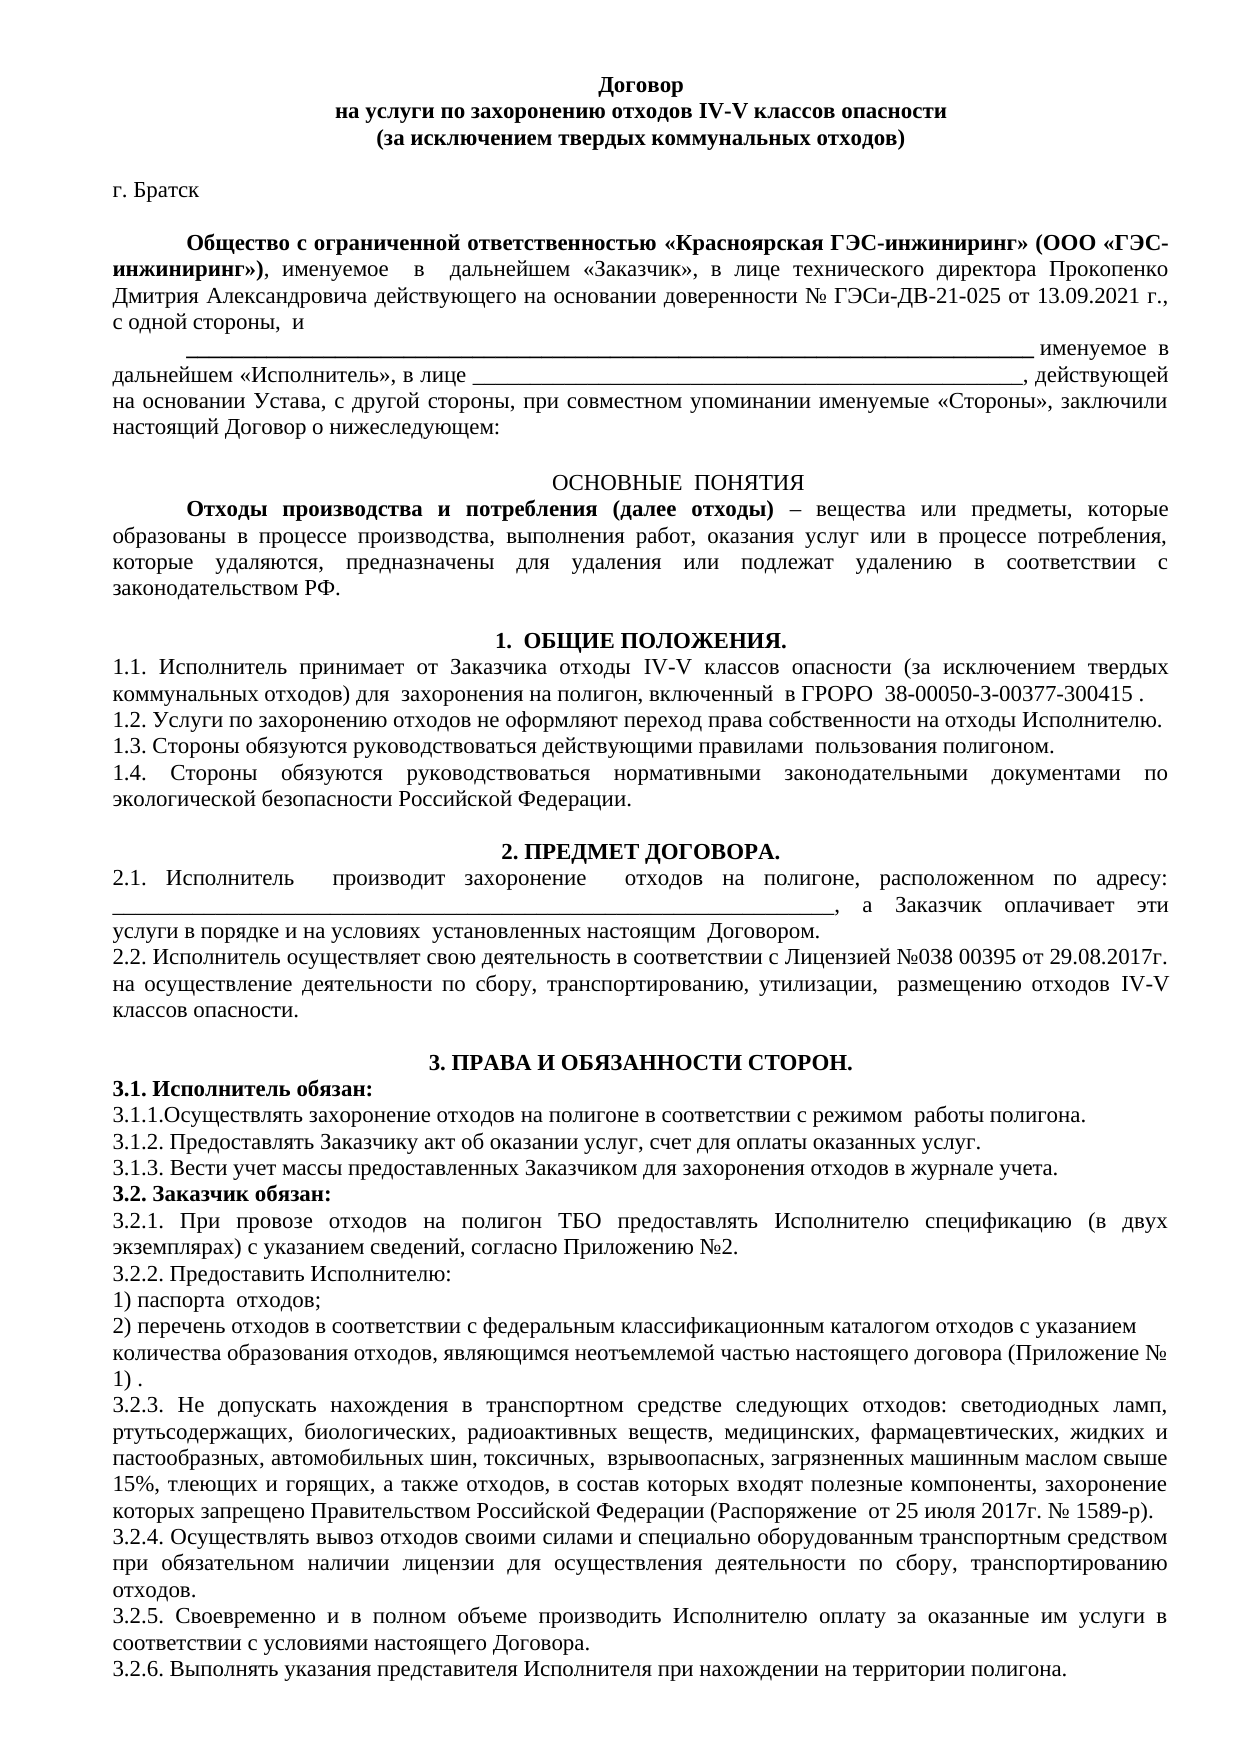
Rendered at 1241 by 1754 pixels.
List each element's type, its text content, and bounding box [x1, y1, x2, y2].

text Общество с ограниченной ответственностью «Красноярская ГЭС-инжиниринг» (ООО «ГЭС-инжиниринг»), именуемое в дальнейшем «Заказчик», в лице технического директора Прокопенко Дмитрия Александровича действующего на основании доверенности № ГЭСи-ДВ-21-025 от 13.09.2021 г., с одной стороны, и [112, 229, 1169, 334]
text 2.1. Исполнитель производит захоронение отходов на полигоне, расположенном по адресу: _______________________________________________________________, а Заказчик оплачивает эти услуги в порядке и на условиях установленных настоящим Договором. [112, 864, 1169, 943]
text 3.1.3. Вести учет массы предоставленных Заказчиком для захоронения отходов в журнале учета. [112, 1154, 1169, 1181]
text 1.1. Исполнитель принимает от Заказчика отходы IV-V классов опасности (за исключением твердых коммунальных отходов) для захоронения на полигон, включенный в ГРОРО 38-00050-З-00377-300415 . [112, 653, 1169, 706]
text ОСНОВНЫЕ ПОНЯТИЯ [187, 469, 1169, 495]
text 3.2.1. При провозе отходов на полигон ТБО предоставлять Исполнителю спецификацию (в двух экземплярах) с указанием сведений, согласно Приложению №2. [112, 1207, 1169, 1259]
text 3.1.1.Осуществлять захоронение отходов на полигоне в соответствии с режимом работы полигона. [112, 1101, 1169, 1128]
text 3.2.5. Своевременно и в полном объеме производить Исполнителю оплату за оказанные им услуги в соответствии с условиями настоящего Договора. [112, 1602, 1169, 1655]
text 3.1. Исполнитель обязан: [112, 1075, 1169, 1101]
text __________________________________________________________________________ именуемое в дальнейшем «Исполнитель», в лице ________________________________________________, действующей на основании Устава, с другой стороны, при совместном упоминании именуемые «Стороны», заключили настоящий Договор о нижеследующем: [112, 334, 1169, 440]
text 3. ПРАВА И ОБЯЗАННОСТИ СТОРОН. [112, 1049, 1169, 1075]
text Договор [112, 71, 1169, 97]
text (за исключением твердых коммунальных отходов) [112, 123, 1169, 150]
text 1.3. Стороны обязуются руководствоваться действующими правилами пользования полигоном. [112, 732, 1169, 759]
text на услуги по захоронению отходов IV-V классов опасности [112, 97, 1169, 123]
text 3.2.3. Не допускать нахождения в транспортном средстве следующих отходов: светодиодных ламп, ртутьсодержащих, биологических, радиоактивных веществ, медицинских, фармацевтических, жидких и пастообразных, автомобильных шин, токсичных, взрывоопасных, загрязненных машинным маслом свыше 15%, тлеющих и горящих, а также отходов, в состав которых входят полезные компоненты, захоронение которых запрещено Правительством Российской Федерации (Распоряжение от 25 июля 2017г. № 1589-р). [112, 1391, 1169, 1523]
text г. Братск [112, 176, 1169, 203]
text 3.2.6. Выполнять указания представителя Исполнителя при нахождении на территории полигона. [112, 1655, 1169, 1681]
text 3.2.2. Предоставить Исполнителю: [112, 1259, 1169, 1286]
text 2.2. Исполнитель осуществляет свою деятельность в соответствии с Лицензией №038 00395 от 29.08.2017г. на осуществление деятельности по сбору, транспортированию, утилизации, размещению отходов IV-V классов опасности. [112, 943, 1169, 1022]
text 3.2. Заказчик обязан: [112, 1181, 1169, 1207]
text 1.4. Стороны обязуются руководствоваться нормативными законодательными документами по экологической безопасности Российской Федерации. [112, 759, 1169, 812]
text 1) паспорта отходов; 2) перечень отходов в соответствии с федеральным классификационным каталогом отходов с указанием количества образования отходов, являющимся неотъемлемой частью настоящего договора (Приложение № 1) . [112, 1286, 1169, 1391]
text Отходы производства и потребления (далее отходы) – вещества или предметы, которые образованы в процессе производства, выполнения работ, оказания услуг или в процессе потребления, которые удаляются, предназначены для удаления или подлежат удалению в соответствии с законодательством РФ. [112, 495, 1169, 601]
text 1.2. Услуги по захоронению отходов не оформляют переход права собственности на отходы Исполнителю. [112, 706, 1169, 732]
text 3.1.2. Предоставлять Заказчику акт об оказании услуг, счет для оплаты оказанных услуг. [112, 1128, 1169, 1154]
text 3.2.4. Осуществлять вывоз отходов своими силами и специально оборудованным транспортным средством при обязательном наличии лицензии для осуществления деятельности по сбору, транспортированию отходов. [112, 1523, 1169, 1602]
text 2. ПРЕДМЕТ ДОГОВОРА. [112, 838, 1169, 864]
text 1. ОБЩИЕ ПОЛОЖЕНИЯ. [112, 627, 1169, 653]
